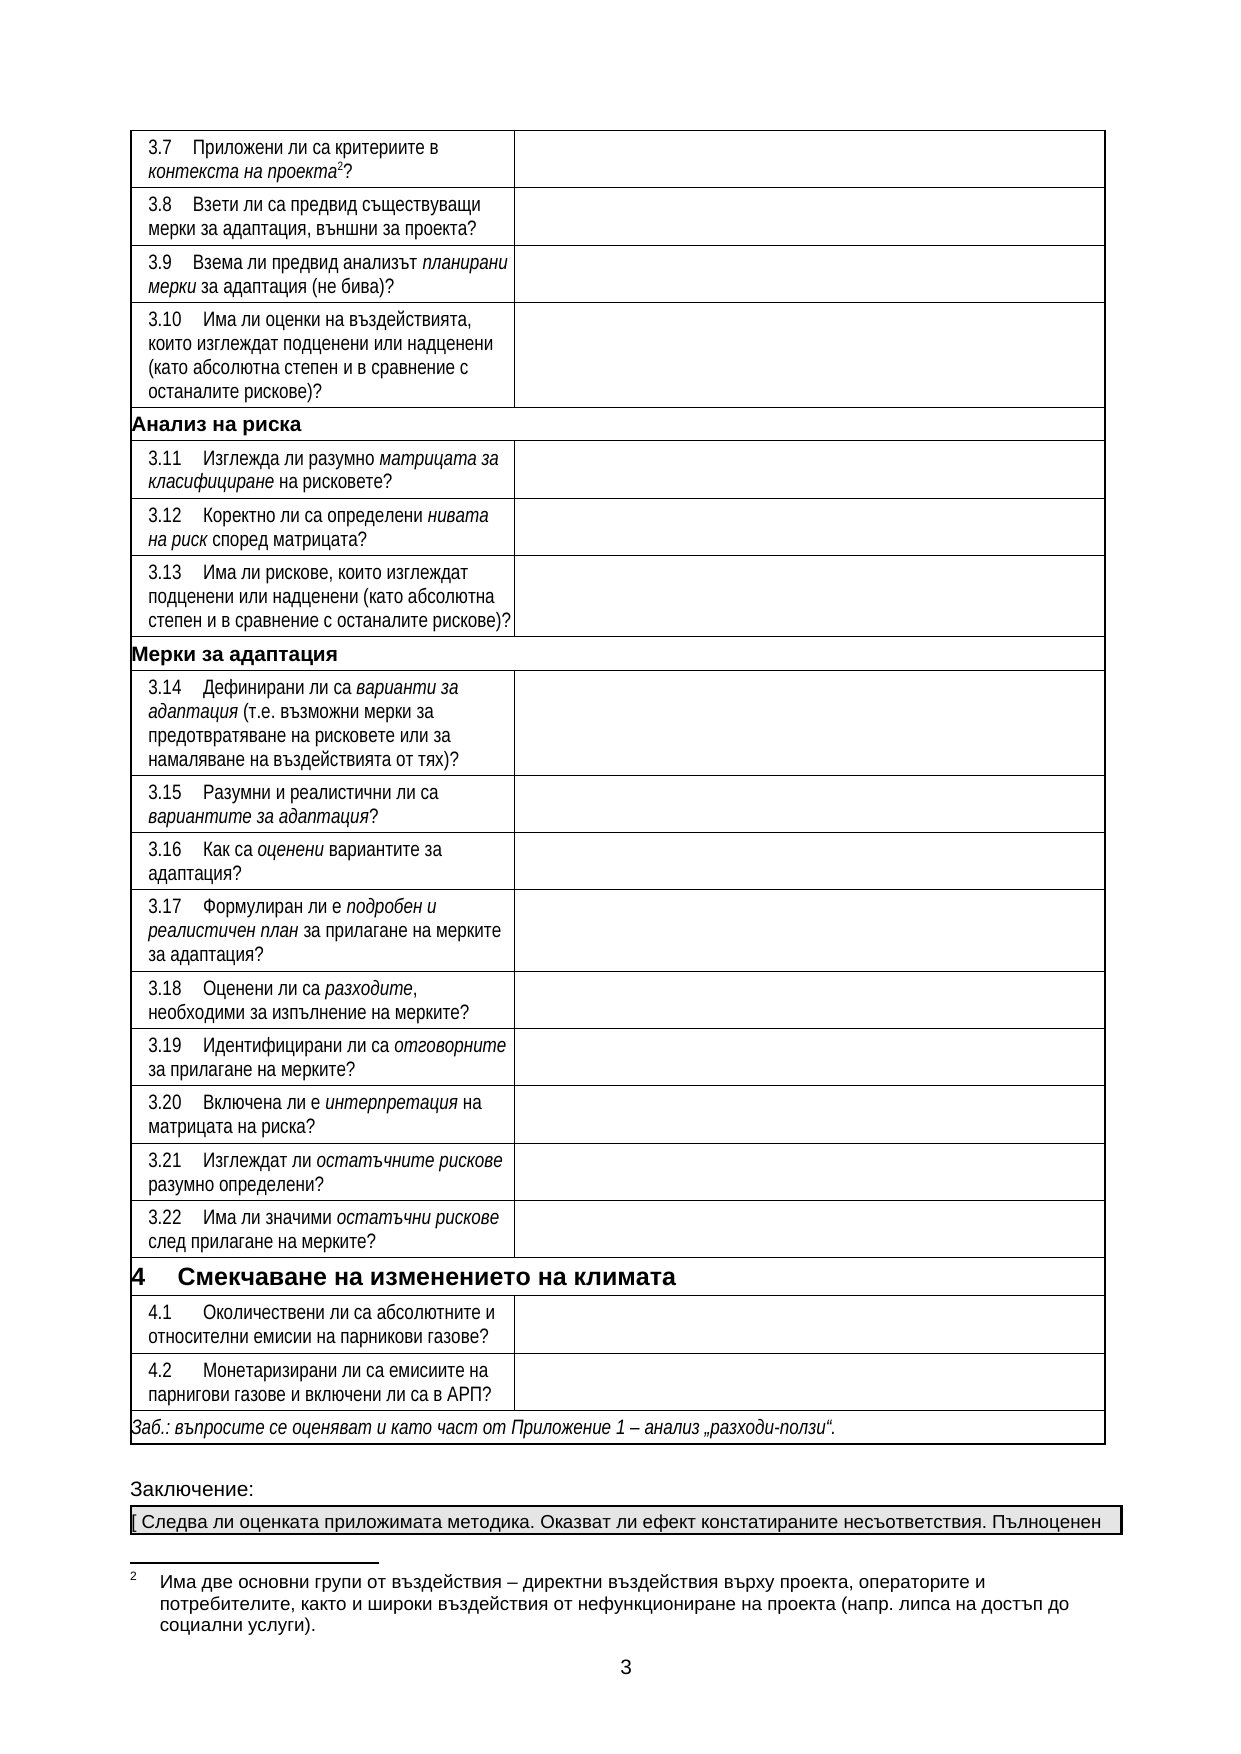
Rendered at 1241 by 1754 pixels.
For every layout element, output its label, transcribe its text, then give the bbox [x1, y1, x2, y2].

table_cell 3.16 Как са оценени вариантите за адаптация? [132, 833, 514, 889]
table_cell 4 Смекчаване на изменението на климата [132, 1258, 1104, 1295]
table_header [132, 1507, 1120, 1533]
text Заключение: [130, 1477, 1122, 1501]
table_cell 3.14 Дефинирани ли са варианти за адаптация (т.е. възможни мерки за предотвратяване на рисковете или за намаляване на въздействията от тях)? [132, 671, 514, 775]
table_cell [515, 246, 1104, 302]
table_cell [515, 671, 1104, 775]
table_cell 3.13 Има ли рискове, които изглеждат подценени или надценени (като абсолютна степен и в сравнение с останалите рискове)? [132, 556, 514, 636]
table_cell 3.17 Формулиран ли е подробен и реалистичен план за прилагане на мерките за адаптация? [132, 890, 514, 971]
table_cell 4.2 Монетаризирани ли са емисиите на парнигови газове и включени ли са в АРП? [132, 1354, 514, 1410]
table_cell [515, 556, 1104, 636]
table_cell [515, 776, 1104, 832]
table_cell [515, 1201, 1104, 1257]
table_cell Анализ на риска [132, 408, 1104, 440]
table_cell 3.9 Взема ли предвид анализът планирани мерки за адаптация (не бива)? [132, 246, 514, 302]
table_cell [515, 1029, 1104, 1085]
table_cell [515, 303, 1104, 407]
table_cell 3.20 Включена ли е интерпретация на матрицата на риска? [132, 1086, 514, 1142]
table_cell [515, 499, 1104, 555]
table_cell [515, 131, 1104, 187]
table_cell [515, 890, 1104, 971]
table_cell 3.15 Разумни и реалистични ли са вариантите за адаптация? [132, 776, 514, 832]
table_cell 3.7 Приложени ли са критериите в контекста на проекта? [132, 131, 514, 187]
table_cell Мерки за адаптация [132, 637, 1104, 669]
table_cell 3.10 Има ли оценки на въздействията, които изглеждат подценени или надценени (като абсолютна степен и в сравнение с останалите рискове)? [132, 303, 514, 407]
table_cell 3.22 Има ли значими остатъчни рискове след прилагане на мерките? [132, 1201, 514, 1257]
table_cell Заб.: въпросите се оценяват и като част от Приложение 1 – анализ „разходи-ползи“. [132, 1411, 1104, 1443]
table_cell [515, 1144, 1104, 1200]
table_cell 3.18 Оценени ли са разходите, необходими за изпълнение на мерките? [132, 972, 514, 1028]
table_cell 3.21 Изглеждат ли остатъчните рискове разумно определени? [132, 1144, 514, 1200]
table_cell 3.19 Идентифицирани ли са отговорните за прилагане на мерките? [132, 1029, 514, 1085]
table_cell 3.12 Коректно ли са определени нивата на риск според матрицата? [132, 499, 514, 555]
table_cell [515, 1296, 1104, 1352]
table_cell [515, 1354, 1104, 1410]
table_cell [515, 188, 1104, 244]
table_cell [515, 1086, 1104, 1142]
table_cell [515, 972, 1104, 1028]
table_cell 3.11 Изглежда ли разумно матрицата за класифициране на рисковете? [132, 441, 514, 498]
table_cell 3.8 Взети ли са предвид съществуващи мерки за адаптация, външни за проекта? [132, 188, 514, 244]
table_cell [515, 441, 1104, 498]
table_cell [515, 833, 1104, 889]
table_cell 4.1 Околичествени ли са абсолютните и относителни емисии на парникови газове? [132, 1296, 514, 1352]
